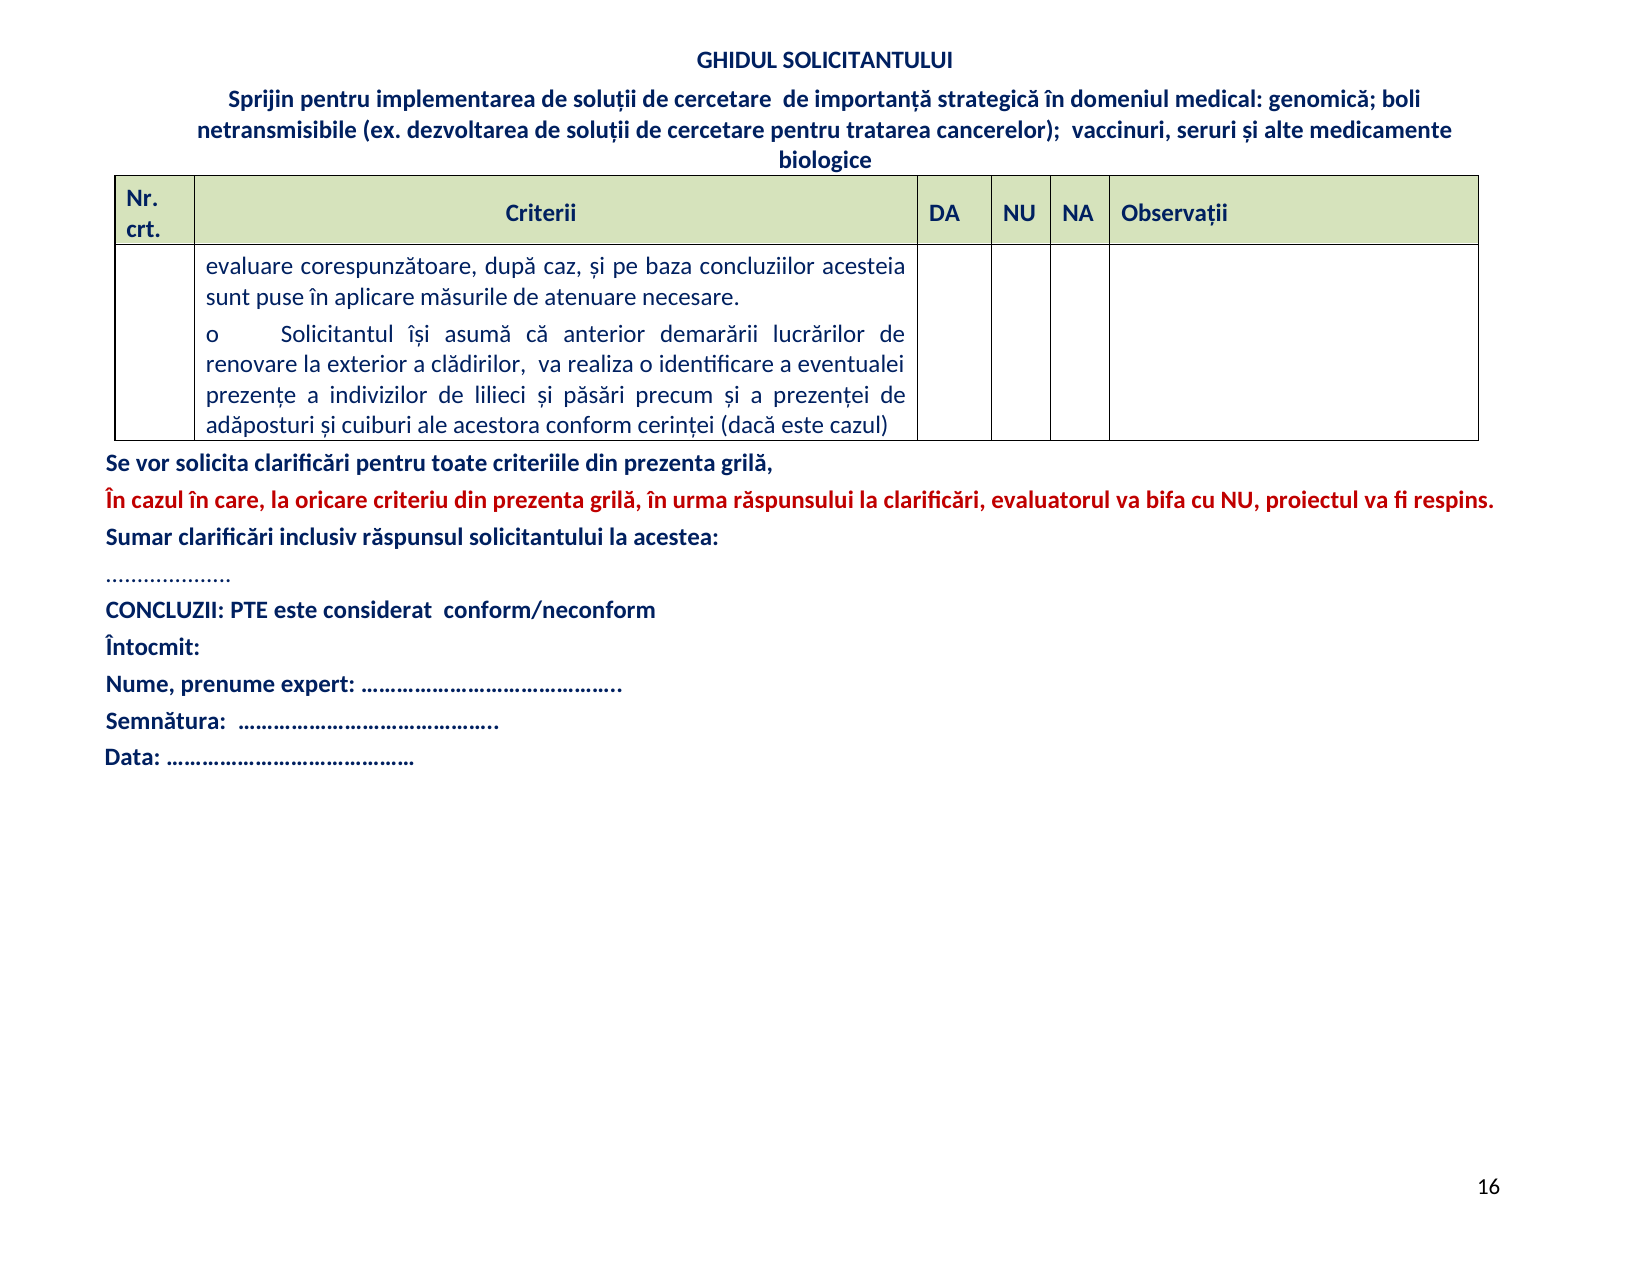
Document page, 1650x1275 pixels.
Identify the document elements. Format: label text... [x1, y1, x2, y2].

table_header Nr. crt. [116, 176, 194, 243]
table_cell [1051, 245, 1109, 440]
text .................... [106, 558, 1500, 588]
table_header DA [918, 176, 991, 243]
text Se vor solicita clarificări pentru toate criteriile din prezenta grilă, [106, 447, 1500, 478]
table_header Criterii [195, 176, 917, 243]
table_cell [1110, 245, 1478, 440]
text Sumar clarificări inclusiv răspunsul solicitantului la acestea: [106, 521, 1500, 551]
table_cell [195, 245, 917, 440]
text Semnătura: …………………………………….. [106, 705, 1500, 735]
table_cell [992, 245, 1050, 440]
text Întocmit: [106, 631, 1500, 662]
text Data: …………………………………… [93, 742, 1500, 772]
text CONCLUZII: PTE este considerat conform/neconform [106, 594, 1500, 625]
table_header NU [992, 176, 1050, 243]
text În cazul în care, la oricare criteriu din prezenta grilă, în urma răspunsului la clarificări, evaluatorul va bifa cu NU, proiectul va fi respins. [106, 484, 1500, 515]
table_header Observații [1110, 176, 1478, 243]
text Nume, prenume expert: …………………………………….. [106, 668, 1500, 698]
table_cell [918, 245, 991, 440]
table_header NA [1051, 176, 1109, 243]
table_cell 6. [116, 245, 194, 440]
